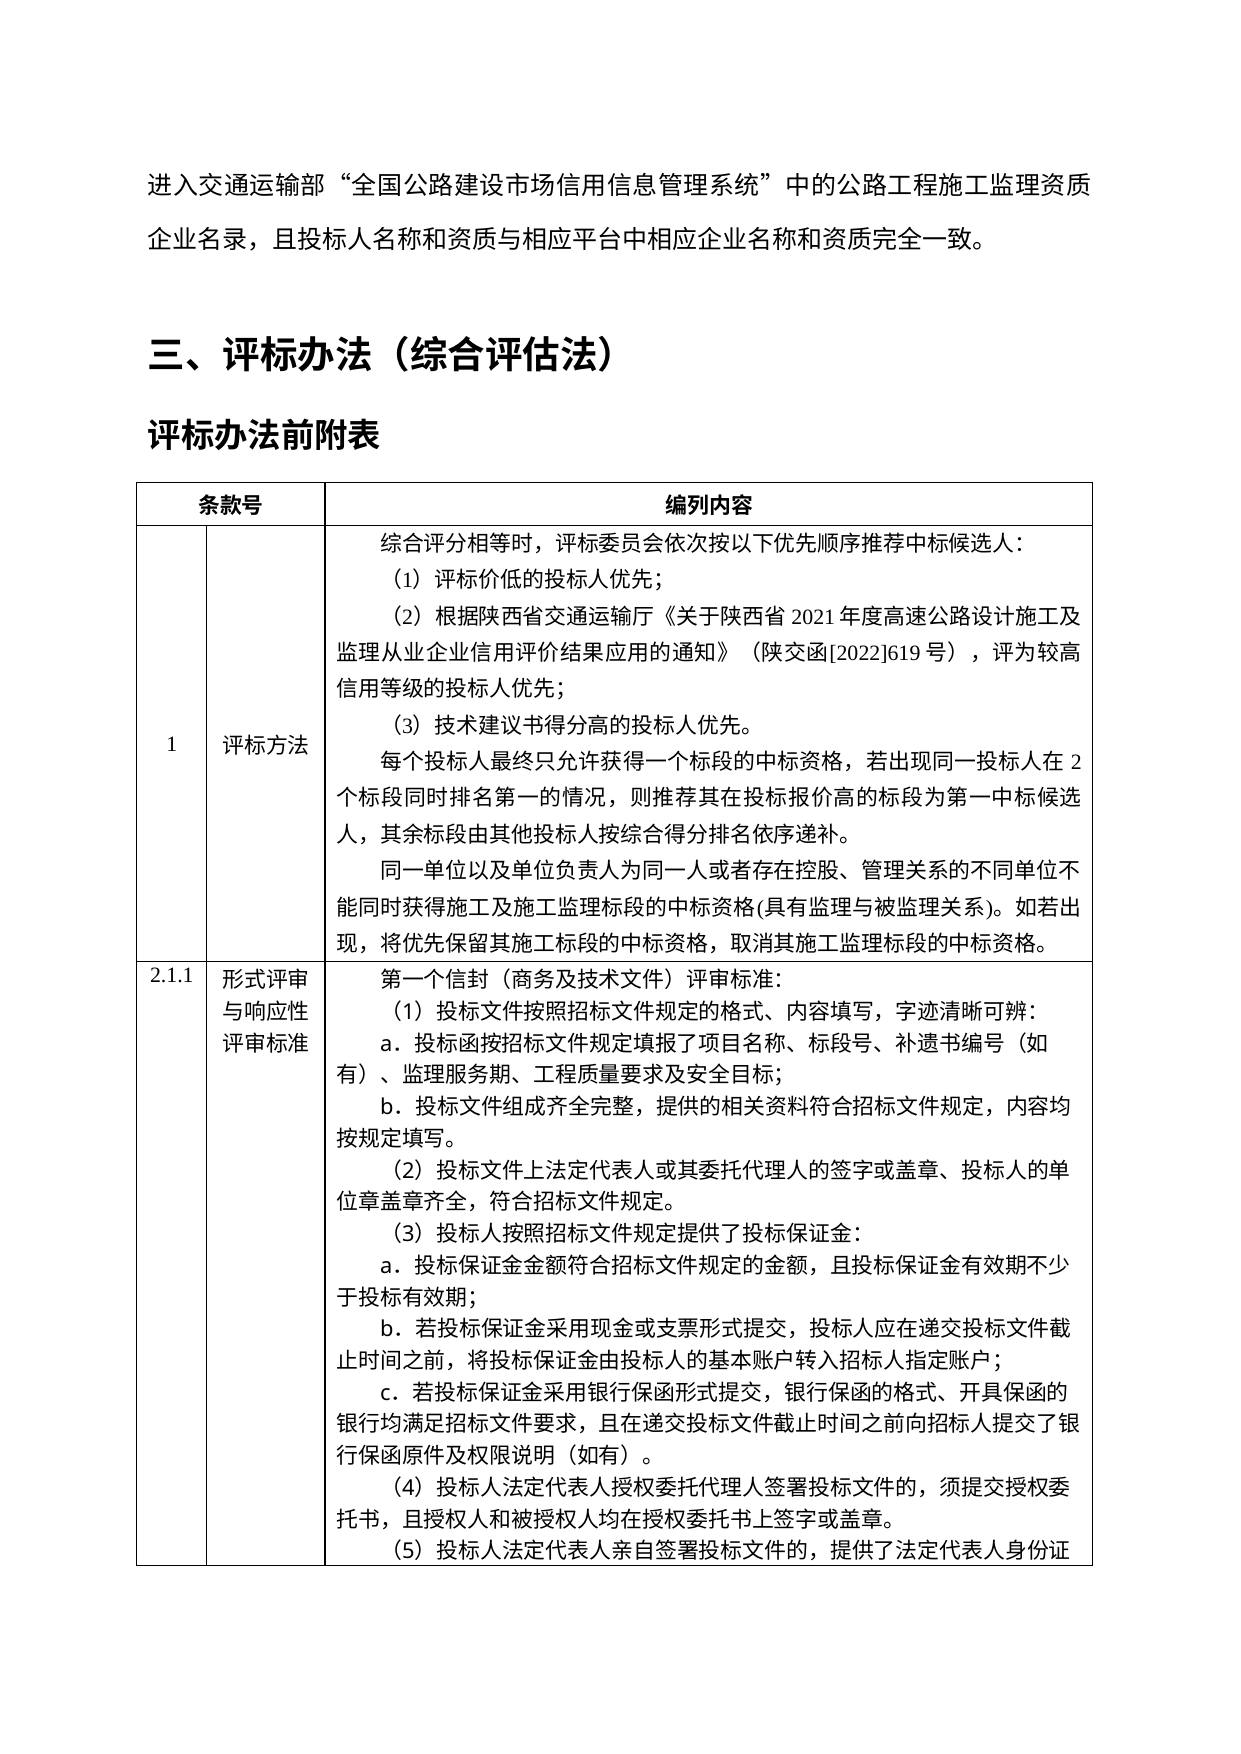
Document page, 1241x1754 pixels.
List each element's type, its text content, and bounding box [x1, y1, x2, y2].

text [148, 165, 1092, 256]
text 评标办法前附表 [148, 409, 1092, 457]
table_header 条款号 [137, 483, 324, 525]
table_cell 形式评审与响应性评审标准 [207, 962, 324, 1565]
table_cell 评标方法 [207, 526, 324, 961]
table_cell 2.1.1 [137, 962, 206, 1565]
table_cell 1 [137, 526, 206, 961]
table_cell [326, 962, 1092, 1565]
table_header 编列内容 [326, 483, 1092, 525]
table_cell 综合评分相等时，评标委员会依次按以下优先顺序推荐中标候选人： （1）评标价低的投标人优先； （2）根据陕西省交通运输厅《关于陕西省2021年度高速公路设计施工及监理从业企业信用评价结果应用的通知》（陕交函[2022]619号），评为较高信用等级的投标人优先； （3）技术建议书得分高的投标人优先。 每个投标人最终只允许获得一个标段的中标资格，若出现同一投标人在2个标段同时排名第一的情况，则推荐其在投标报价高的标段为第一中标候选人，其余标段由其他投标人按综合得分排名依序递补。 同一单位以及单位负责人为同一人或者存在控股、管理关系的不同单位不能同时获得施工及施工监理标段的中标资格(具有监理与被监理关系)。如若出现，将优先保留其施工标段的中标资格，取消其施工监理标段的中标资格。 [326, 526, 1092, 961]
text 三、评标办法（综合评估法） [148, 325, 1092, 379]
